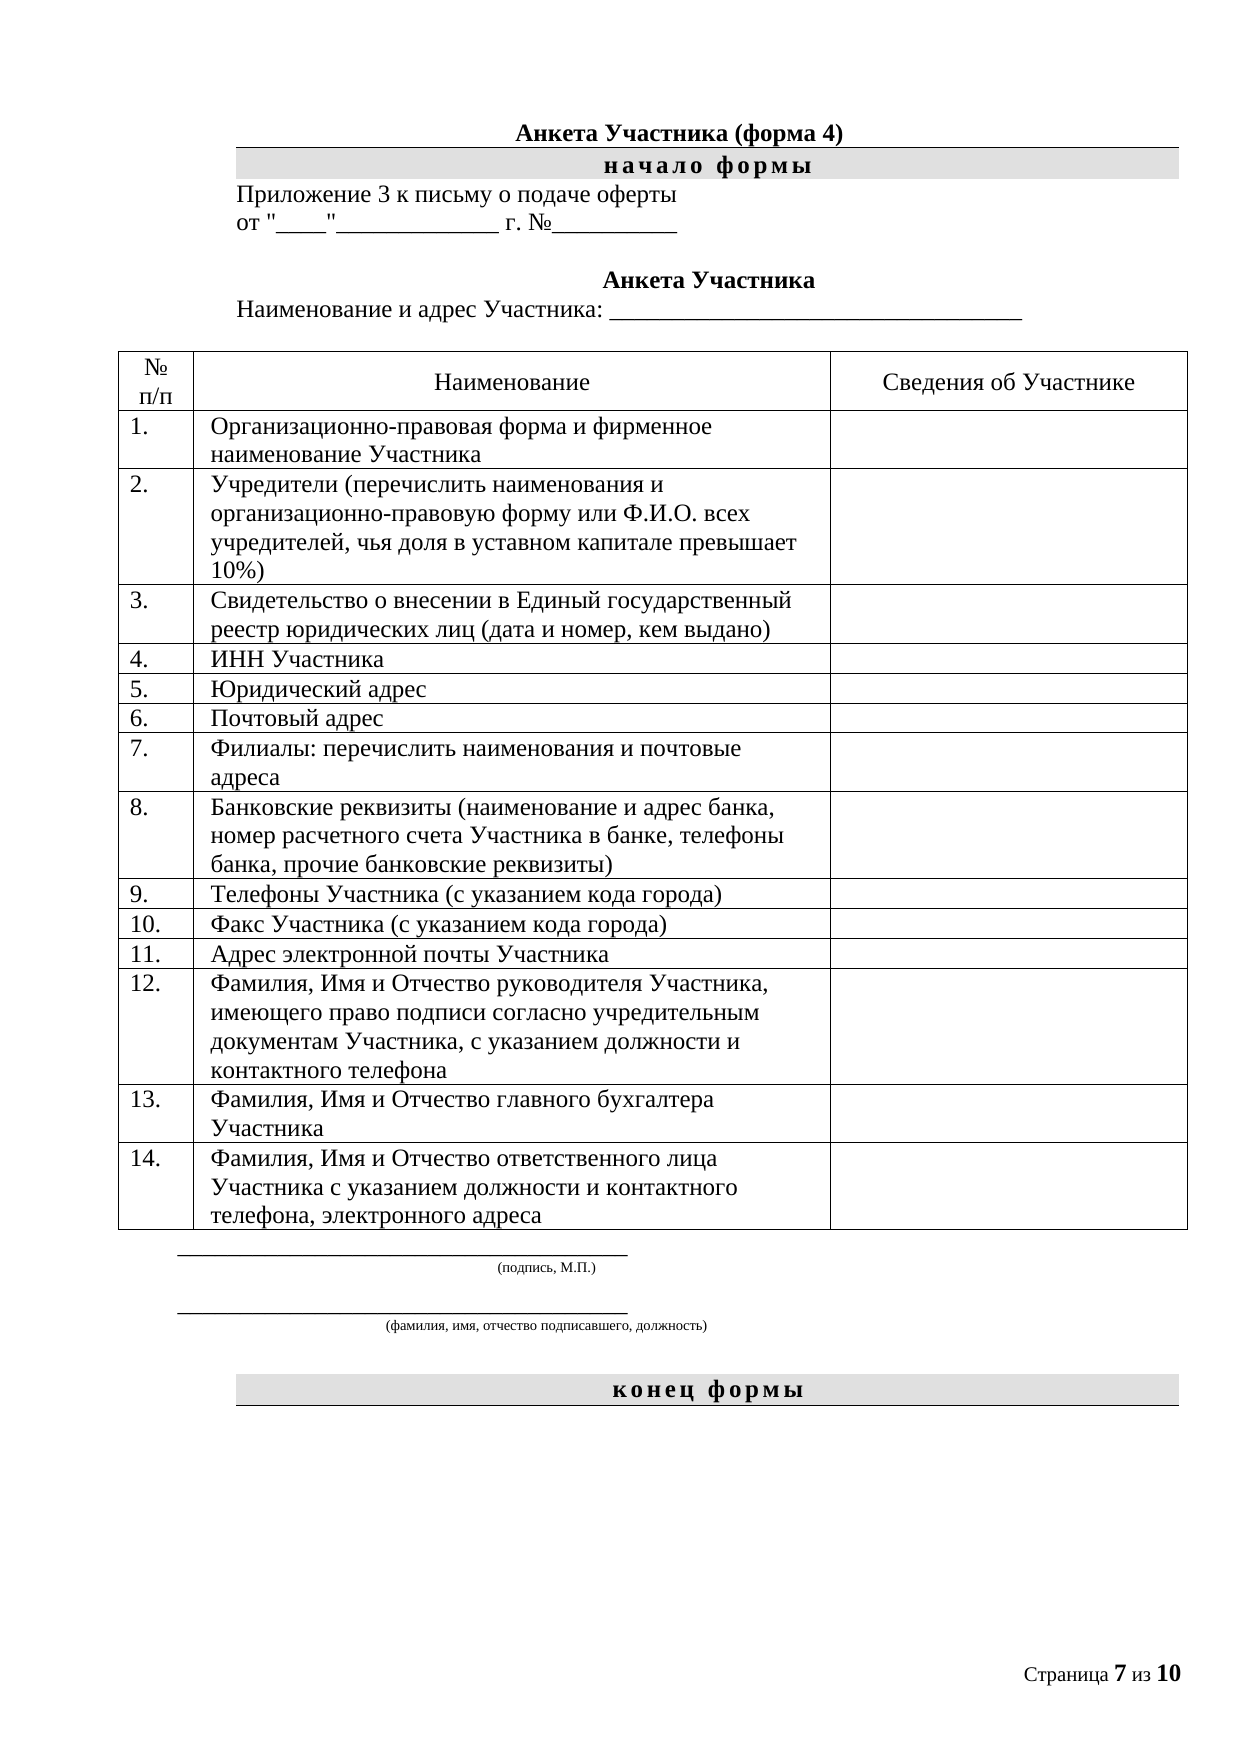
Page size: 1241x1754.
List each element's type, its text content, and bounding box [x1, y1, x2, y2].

table_cell Факс Участника (с указанием кода города) [194, 909, 830, 938]
table_cell [831, 1085, 1187, 1142]
table_cell Юридический адрес [194, 674, 830, 702]
table_cell Организационно-правовая форма и фирменное наименование Участника [194, 411, 830, 468]
table_cell [119, 411, 193, 468]
table_cell Учредители (перечислить наименования и организационно-правовую форму или Ф.И.О. всех учредителей, чья доля в уставном капитале превышает 10%) [194, 469, 830, 584]
table_header № п/п [119, 352, 193, 410]
table_cell [119, 704, 193, 732]
table_cell [119, 792, 193, 878]
text конец формы [236, 1374, 1179, 1405]
table_cell Филиалы: перечислить наименования и почтовые адреса [194, 733, 830, 791]
table_cell Фамилия, Имя и Отчество главного бухгалтера Участника [194, 1085, 830, 1142]
table_cell Адрес электронной почты Участника [194, 939, 830, 967]
table_cell [119, 674, 193, 702]
text ____________________________________ [118, 1230, 1181, 1259]
table_cell Банковские реквизиты (наименование и адрес банка, номер расчетного счета Участника в банке, телефоны банка, прочие банковские реквизиты) [194, 792, 830, 878]
table_cell [119, 585, 193, 643]
table_cell [831, 469, 1187, 584]
text начало формы [236, 148, 1179, 179]
table_cell [119, 644, 193, 673]
table_cell [119, 939, 193, 967]
table_cell [119, 969, 193, 1083]
table_cell [831, 733, 1187, 791]
text Приложение 3 к письму о подаче оферты от "____"_____________ г. №__________ [236, 179, 1181, 236]
table_cell [831, 909, 1187, 938]
table_cell ИНН Участника [194, 644, 830, 673]
text ____________________________________ [118, 1288, 1181, 1317]
table_cell [119, 733, 193, 791]
table_cell [831, 585, 1187, 643]
table_header Наименование [194, 352, 830, 410]
table_cell Фамилия, Имя и Отчество ответственного лица Участника с указанием должности и контактного телефона, электронного адреса [194, 1143, 830, 1229]
table_cell [119, 879, 193, 908]
table_cell Фамилия, Имя и Отчество руководителя Участника, имеющего право подписи согласно учредительным документам Участника, с указанием должности и контактного телефона [194, 969, 830, 1083]
table_cell [831, 1143, 1187, 1229]
table_cell [831, 969, 1187, 1083]
table_cell [831, 644, 1187, 673]
table_cell [831, 411, 1187, 468]
text Анкета Участника [236, 265, 1181, 294]
text (подпись, М.П.) [236, 1259, 797, 1288]
table_cell [831, 674, 1187, 702]
table_cell Почтовый адрес [194, 704, 830, 732]
table_cell [119, 909, 193, 938]
text Анкета Участника (форма 4) [177, 118, 1181, 147]
table_cell [831, 879, 1187, 908]
table_cell [831, 939, 1187, 967]
table_cell [119, 469, 193, 584]
table_cell [831, 792, 1187, 878]
table_header Сведения об Участнике [831, 352, 1187, 410]
table_cell [119, 1143, 193, 1229]
text (фамилия, имя, отчество подписавшего, должность) [236, 1317, 797, 1345]
table_cell [831, 704, 1187, 732]
text Наименование и адрес Участника: _________________________________ [236, 294, 1181, 322]
table_cell Телефоны Участника (с указанием кода города) [194, 879, 830, 908]
table_cell Свидетельство о внесении в Единый государственный реестр юридических лиц (дата и номер, кем выдано) [194, 585, 830, 643]
table_cell [119, 1085, 193, 1142]
